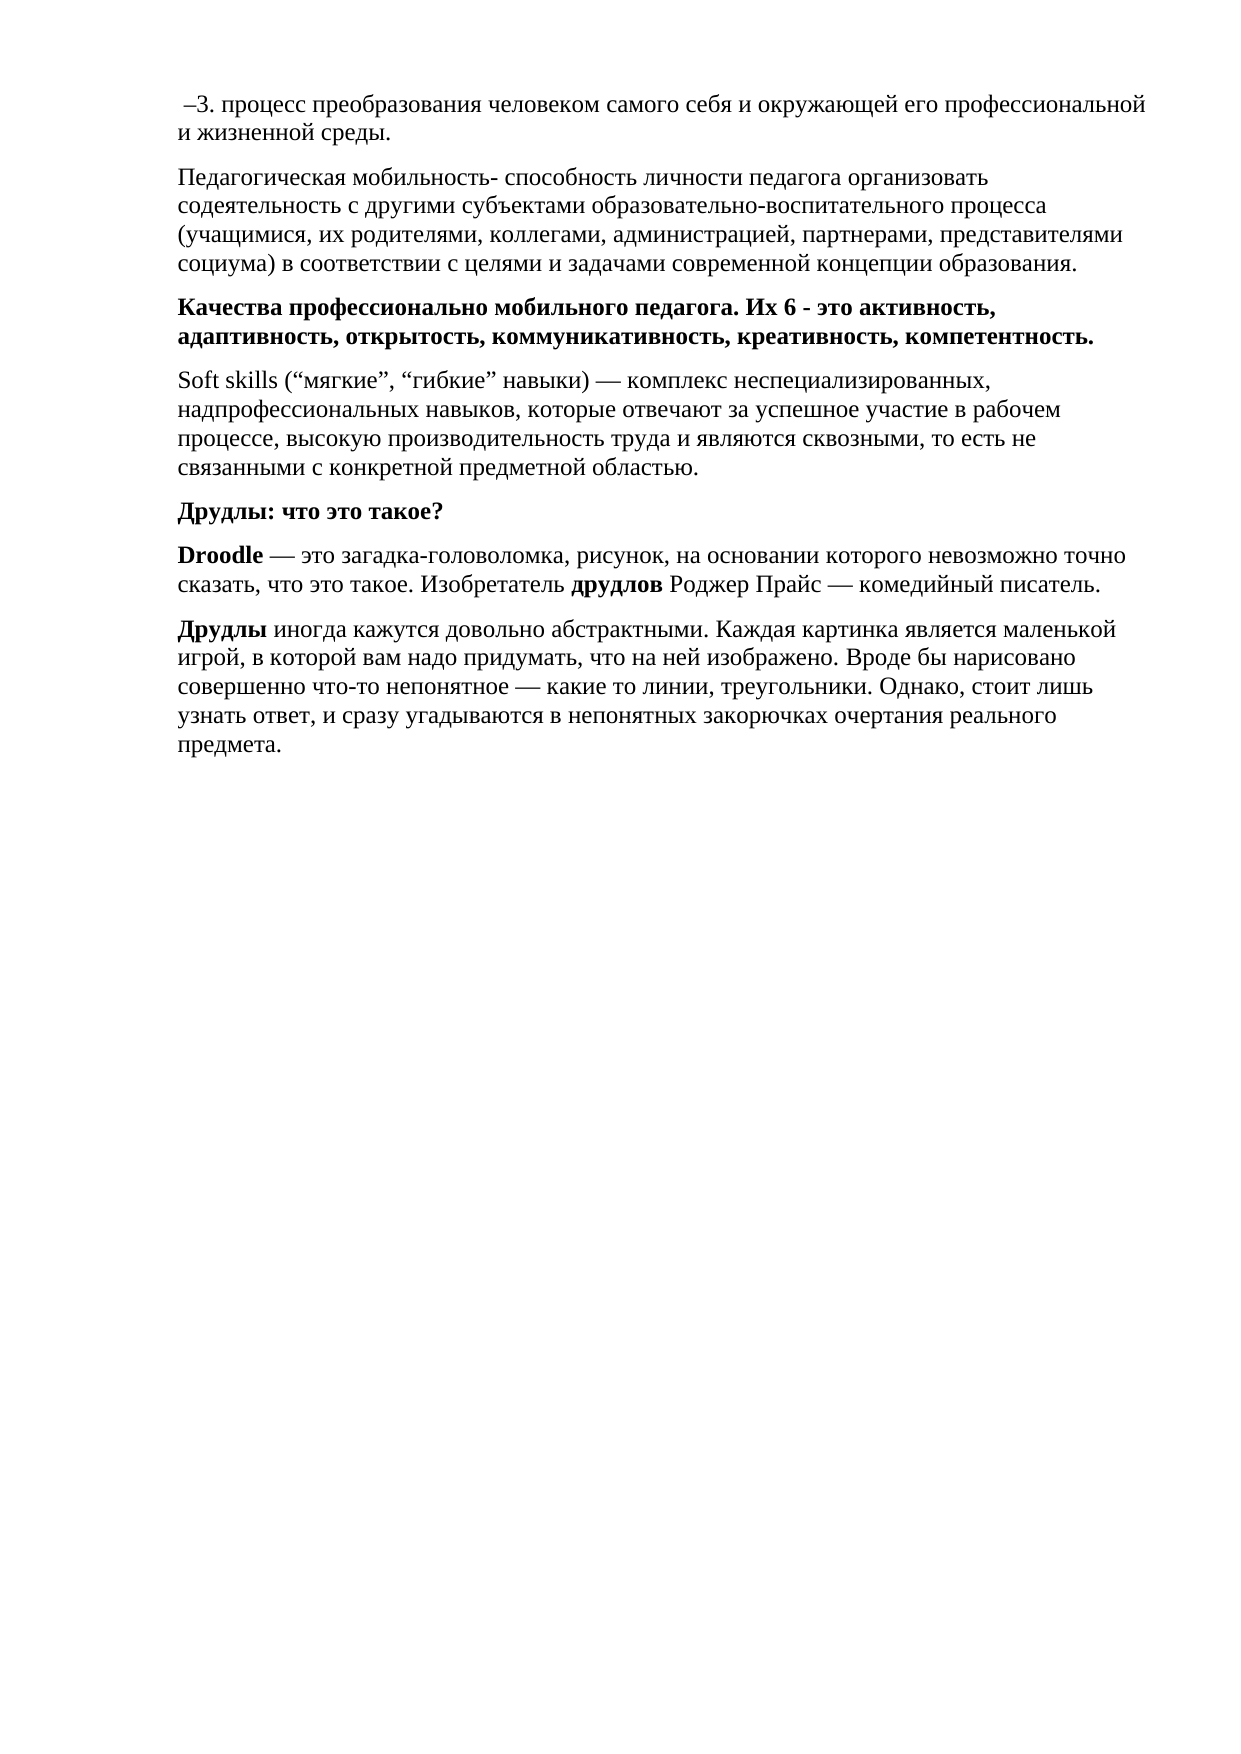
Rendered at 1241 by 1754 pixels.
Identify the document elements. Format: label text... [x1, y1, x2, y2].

text ‒3. процесс преобразования человеком самого себя и окружающей его профессиональной и жизненной среды. [177, 89, 1152, 146]
text Droodle — это загадка-головоломка, рисунок, на основании которого невозможно точно сказать, что это такое. Изобретатель друдлов Роджер Прайс — комедийный писатель. [177, 541, 1152, 598]
text Soft skills (“мягкие”, “гибкие” навыки) — комплекс неспециализированных, надпрофессиональных навыков, которые отвечают за успешное участие в рабочем процессе, высокую производительность труда и являются сквозными, то есть не связанными с конкретной предметной областью. [177, 366, 1152, 481]
text Друдлы: что это такое? [177, 496, 1152, 525]
text Друдлы иногда кажутся довольно абстрактными. Каждая картинка является маленькой игрой, в которой вам надо придумать, что на ней изображено. Вроде бы нарисовано совершенно что-то непонятное — какие то линии, треугольники. Однако, стоит лишь узнать ответ, и сразу угадываются в непонятных закорючках очертания реального предмета. [177, 614, 1152, 757]
text Качества профессионально мобильного педагога. Их 6 - это активность, адаптивность, открытость, коммуникативность, креативность, компетентность. [177, 292, 1152, 350]
text Педагогическая мобильность- способность личности педагога организовать содеятельность с другими субъектами образовательно-воспитательного процесса (учащимися, их родителями, коллегами, администрацией, партнерами, представителями социума) в соответствии с целями и задачами современной концепции образования. [177, 162, 1152, 277]
